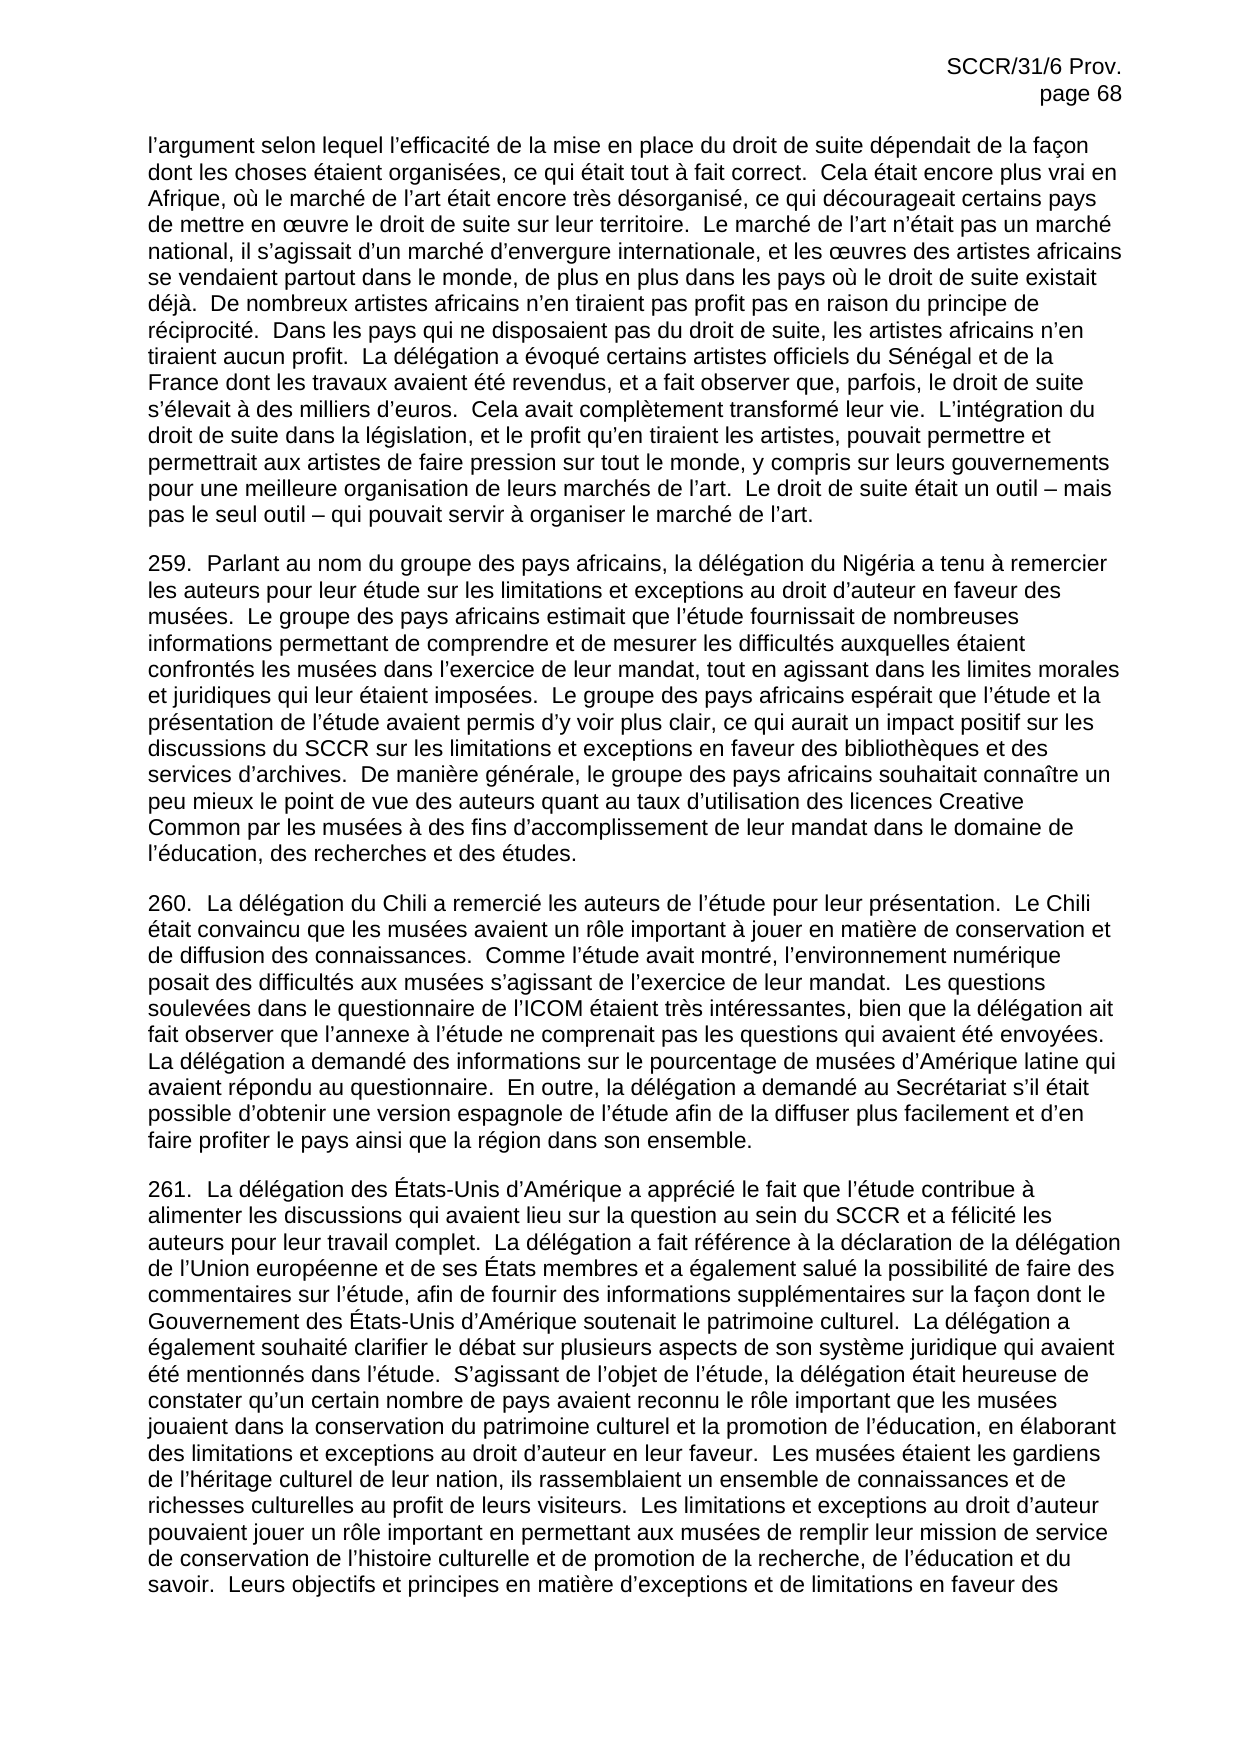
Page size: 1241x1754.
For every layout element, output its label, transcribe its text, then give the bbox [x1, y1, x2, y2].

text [148, 1176, 1122, 1598]
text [148, 132, 1122, 527]
text La délégation du Chili a remercié les auteurs de l’étude pour leur présentation. Le Chili était convaincu que les musées avaient un rôle important à jouer en matière de conservation et de diffusion des connaissances. Comme l’étude avait montré, l’environnement numérique posait des difficultés aux musées s’agissant de l’exercice de leur mandat. Les questions soulevées dans le questionnaire de l’ICOM étaient très intéressantes, bien que la délégation ait fait observer que l’annexe à l’étude ne comprenait pas les questions qui avaient été envoyées. La délégation a demandé des informations sur le pourcentage de musées d’Amérique latine qui avaient répondu au questionnaire. En outre, la délégation a demandé au Secrétariat s’il était possible d’obtenir une version espagnole de l’étude afin de la diffuser plus facilement et d’en faire profiter le pays ainsi que la région dans son ensemble. [148, 889, 1122, 1153]
text Parlant au nom du groupe des pays africains, la délégation du Nigéria a tenu à remercier les auteurs pour leur étude sur les limitations et exceptions au droit d’auteur en faveur des musées. Le groupe des pays africains estimait que l’étude fournissait de nombreuses informations permettant de comprendre et de mesurer les difficultés auxquelles étaient confrontés les musées dans l’exercice de leur mandat, tout en agissant dans les limites morales et juridiques qui leur étaient imposées. Le groupe des pays africains espérait que l’étude et la présentation de l’étude avaient permis d’y voir plus clair, ce qui aurait un impact positif sur les discussions du SCCR sur les limitations et exceptions en faveur des bibliothèques et des services d’archives. De manière générale, le groupe des pays africains souhaitait connaître un peu mieux le point de vue des auteurs quant au taux d’utilisation des licences Creative Common par les musées à des fins d’accomplissement de leur mandat dans le domaine de l’éducation, des recherches et des études. [148, 550, 1122, 867]
